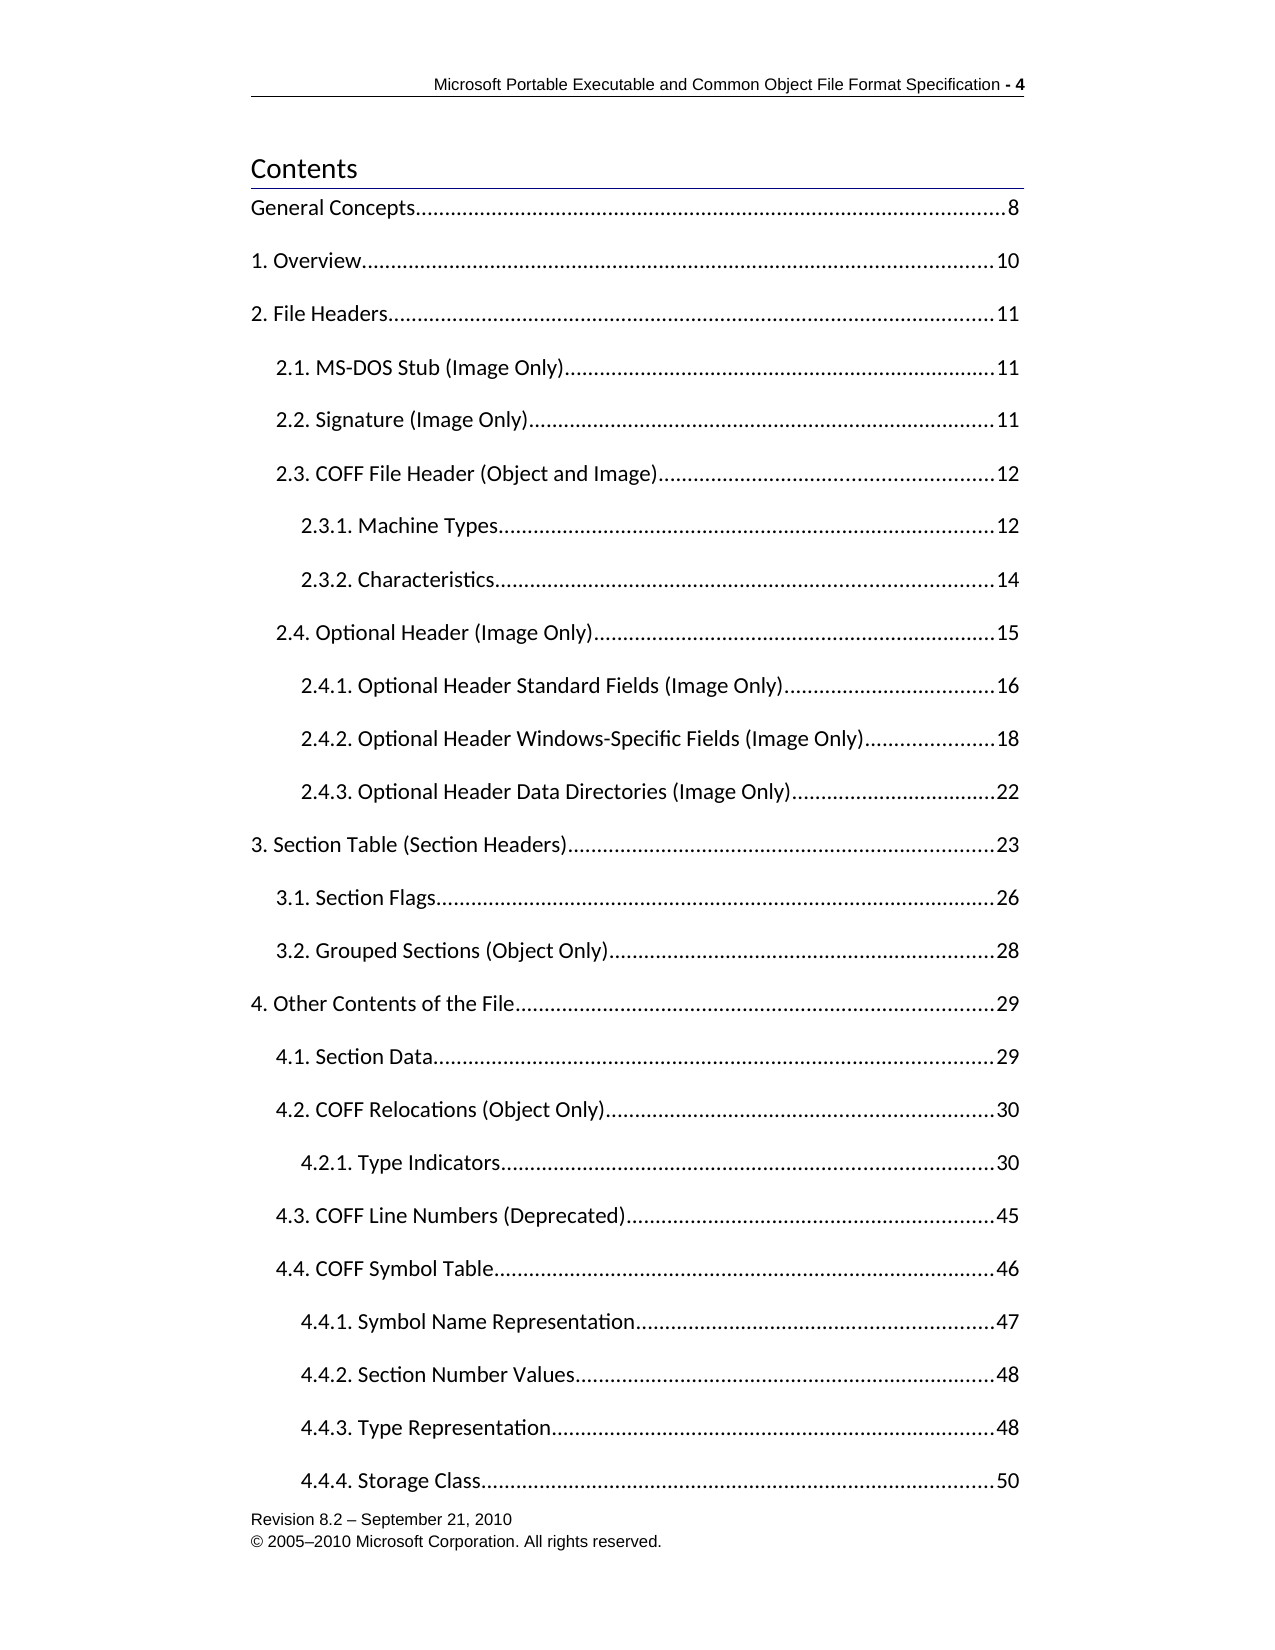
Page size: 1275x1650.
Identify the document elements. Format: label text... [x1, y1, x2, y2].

text 4. Other Contents of the File 29 [251, 989, 1024, 1017]
text 2.4.2. Optional Header Windows-Specific Fields (Image Only) 18 [301, 724, 1024, 752]
text 2. File Headers 11 [251, 299, 1024, 328]
text 3. Section Table (Section Headers) 23 [251, 830, 1024, 858]
text 2.4.3. Optional Header Data Directories (Image Only) 22 [301, 777, 1024, 805]
text 2.3. COFF File Header (Object and Image) 12 [276, 459, 1024, 487]
text 4.1. Section Data 29 [276, 1042, 1024, 1070]
text 4.4.3. Type Representation 48 [301, 1413, 1024, 1441]
text 4.4.4. Storage Class 50 [301, 1466, 1024, 1494]
text 2.4.1. Optional Header Standard Fields (Image Only) 16 [301, 671, 1024, 699]
text 2.1. MS-DOS Stub (Image Only) 11 [276, 353, 1024, 381]
text 4.2.1. Type Indicators 30 [301, 1148, 1024, 1176]
text 3.2. Grouped Sections (Object Only) 28 [276, 936, 1024, 964]
text 4.4.1. Symbol Name Representation 47 [301, 1307, 1024, 1335]
text 4.4.2. Section Number Values 48 [301, 1360, 1024, 1388]
text Contents [251, 150, 1024, 188]
text 2.3.2. Characteristics 14 [301, 565, 1024, 593]
text 2.3.1. Machine Types 12 [301, 512, 1024, 540]
text 2.4. Optional Header (Image Only) 15 [276, 618, 1024, 646]
text 1. Overview 10 [251, 247, 1024, 274]
text 4.3. COFF Line Numbers (Deprecated) 45 [276, 1201, 1024, 1229]
text General Concepts 8 [251, 193, 1024, 222]
text 4.4. COFF Symbol Table 46 [276, 1254, 1024, 1282]
text 3.1. Section Flags 26 [276, 883, 1024, 911]
text 2.2. Signature (Image Only) 11 [276, 406, 1024, 434]
text 4.2. COFF Relocations (Object Only) 30 [276, 1095, 1024, 1123]
